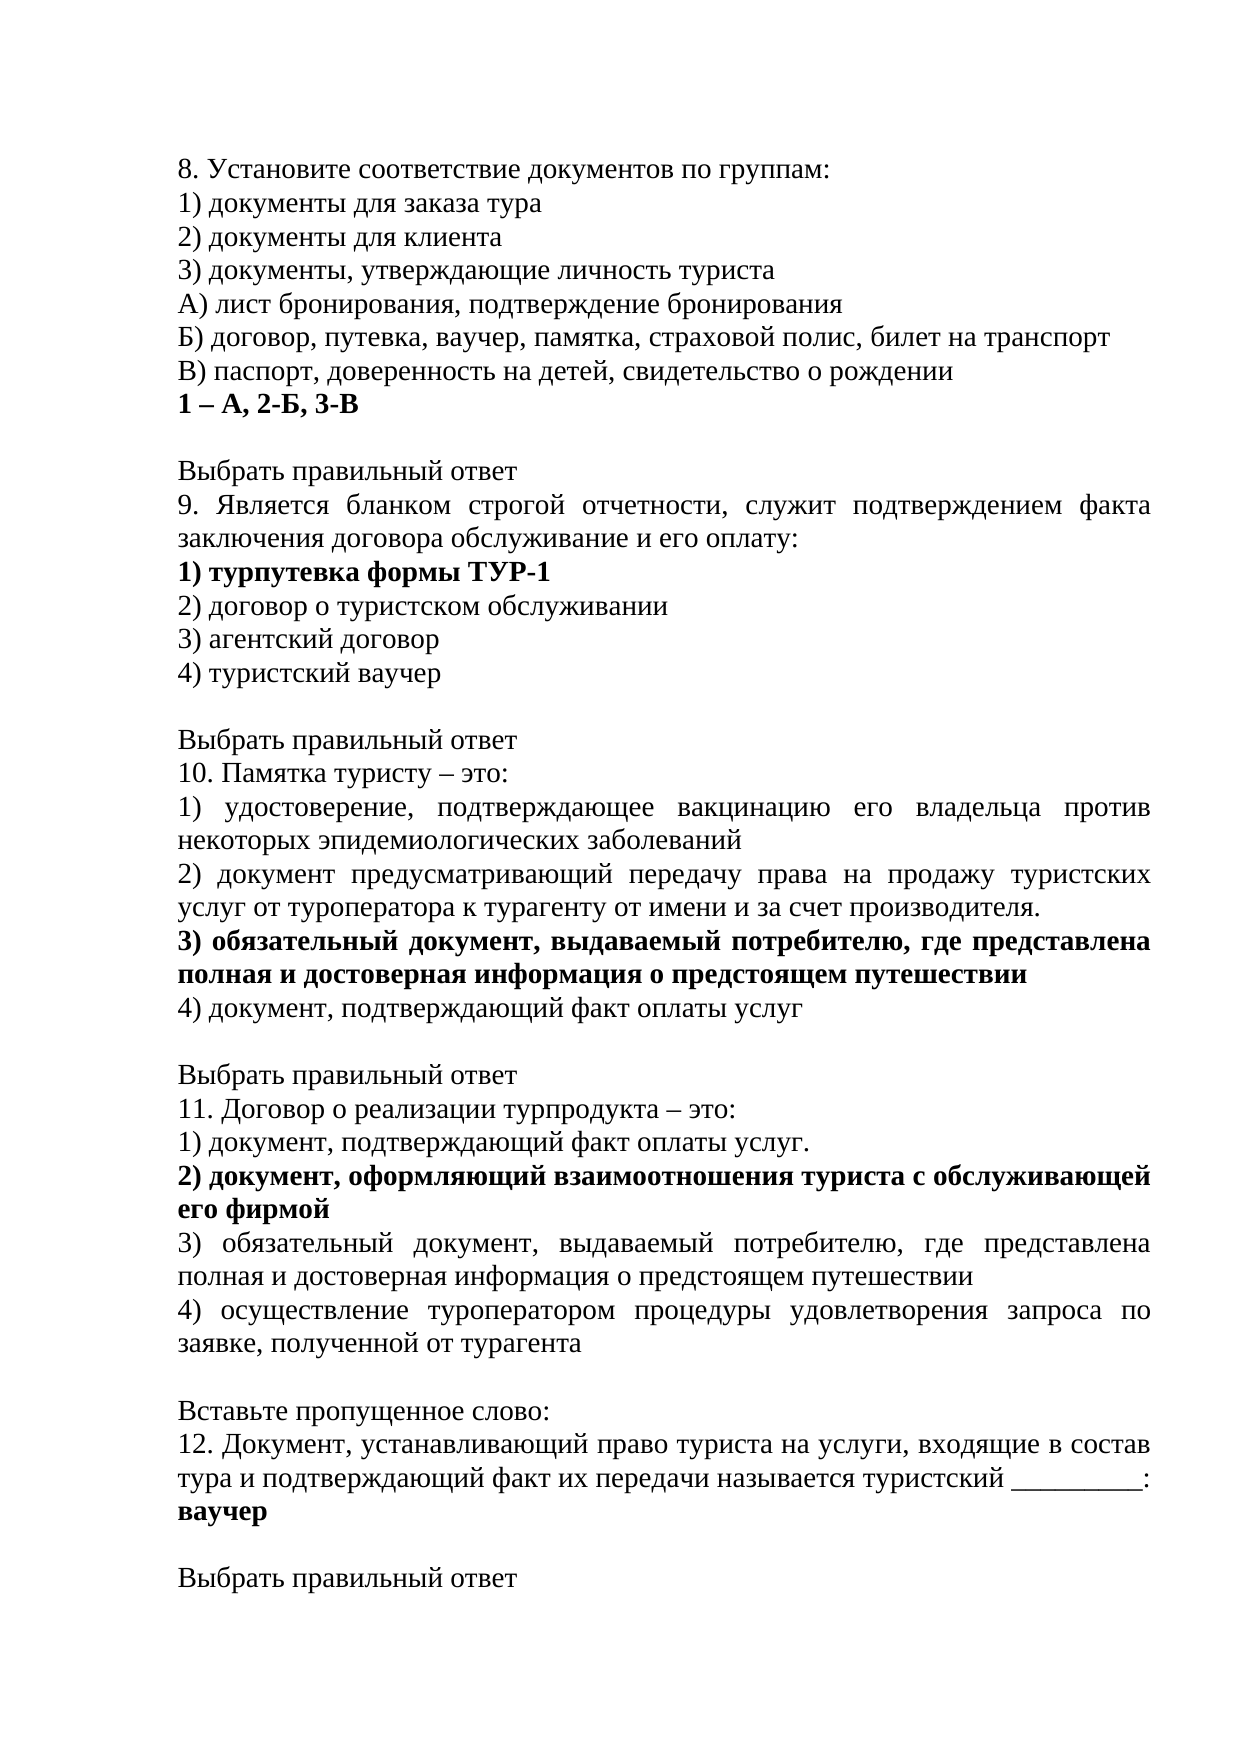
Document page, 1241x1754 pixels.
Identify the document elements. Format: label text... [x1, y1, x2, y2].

text Б) договор, путевка, ваучер, памятка, страховой полис, билет на транспорт [177, 319, 1152, 353]
text 10. Памятка туристу – это: [177, 755, 1152, 789]
text 4) туристский ваучер [177, 655, 1152, 688]
text ваучер [177, 1493, 1152, 1527]
text 1) документ, подтверждающий факт оплаты услуг. [177, 1124, 1152, 1158]
text Выбрать правильный ответ [177, 1560, 1152, 1594]
text 12. Документ, устанавливающий право туриста на услуги, входящие в состав тура и подтверждающий факт их передачи называется туристский _________: [177, 1426, 1152, 1493]
text 3) агентский договор [177, 621, 1152, 655]
text 2) документ, оформляющий взаимоотношения туриста с обслуживающей его фирмой [177, 1158, 1152, 1225]
text 1) документы для заказа тура [177, 185, 1152, 219]
text Вставьте пропущенное слово: [177, 1393, 1152, 1426]
text 11. Договор о реализации турпродукта – это: [177, 1091, 1152, 1124]
text 2) документы для клиента [177, 219, 1152, 252]
text В) паспорт, доверенность на детей, свидетельство о рождении [177, 353, 1152, 386]
text А) лист бронирования, подтверждение бронирования [177, 286, 1152, 319]
text 3) обязательный документ, выдаваемый потребителю, где представлена полная и достоверная информация о предстоящем путешествии [177, 923, 1152, 990]
text 9. Является бланком строгой отчетности, служит подтверждением факта заключения договора обслуживание и его оплату: [177, 487, 1152, 554]
text 4) осуществление туроператором процедуры удовлетворения запроса по заявке, полученной от турагента [177, 1292, 1152, 1359]
text Выбрать правильный ответ [177, 453, 1152, 487]
text 2) документ предусматривающий передачу права на продажу туристских услуг от туроператора к турагенту от имени и за счет производителя. [177, 856, 1152, 923]
text 1 – А, 2-Б, 3-В [177, 386, 1152, 420]
text Выбрать правильный ответ [177, 1057, 1152, 1091]
text 1) турпутевка формы ТУР-1 [177, 554, 1152, 588]
text 3) обязательный документ, выдаваемый потребителю, где представлена полная и достоверная информация о предстоящем путешествии [177, 1225, 1152, 1292]
text 3) документы, утверждающие личность туриста [177, 252, 1152, 286]
text 4) документ, подтверждающий факт оплаты услуг [177, 990, 1152, 1024]
text 8. Установите соответствие документов по группам: [177, 152, 1152, 185]
text Выбрать правильный ответ [177, 722, 1152, 755]
text 2) договор о туристском обслуживании [177, 588, 1152, 621]
text 1) удостоверение, подтверждающее вакцинацию его владельца против некоторых эпидемиологических заболеваний [177, 789, 1152, 856]
